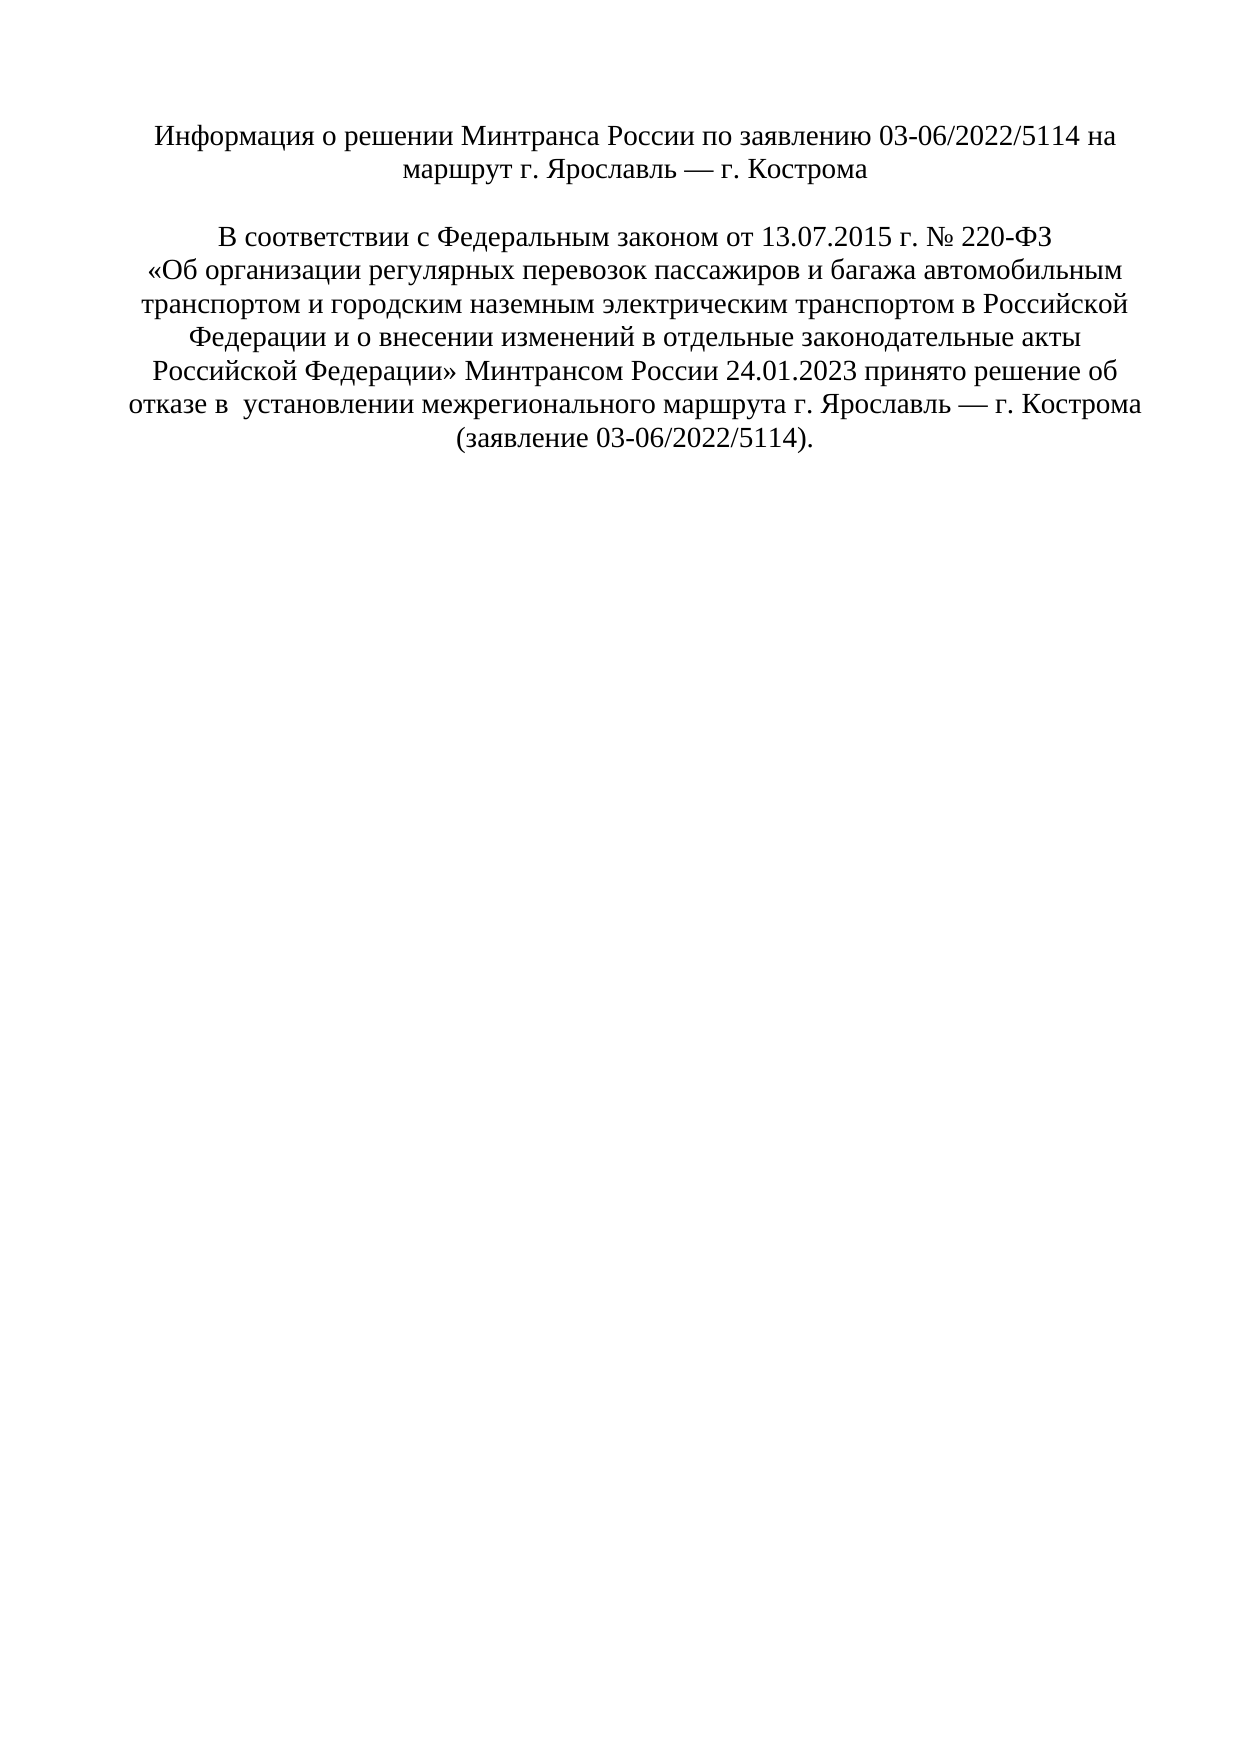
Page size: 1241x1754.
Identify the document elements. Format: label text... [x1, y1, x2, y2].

text Информация о решении Минтранса России по заявлению 03-06/2022/5114 на маршрут г. Ярославль — г. Кострома [118, 118, 1152, 185]
text В соответствии с Федеральным законом от 13.07.2015 г. № 220-ФЗ «Об организации регулярных перевозок пассажиров и багажа автомобильным транспортом и городским наземным электрическим транспортом в Российской Федерации и о внесении изменений в отдельные законодательные акты Российской Федерации» Минтрансом России 24.01.2023 принято решение об отказе в установлении межрегионального маршрута г. Ярославль — г. Кострома (заявление 03-06/2022/5114). [118, 219, 1152, 453]
